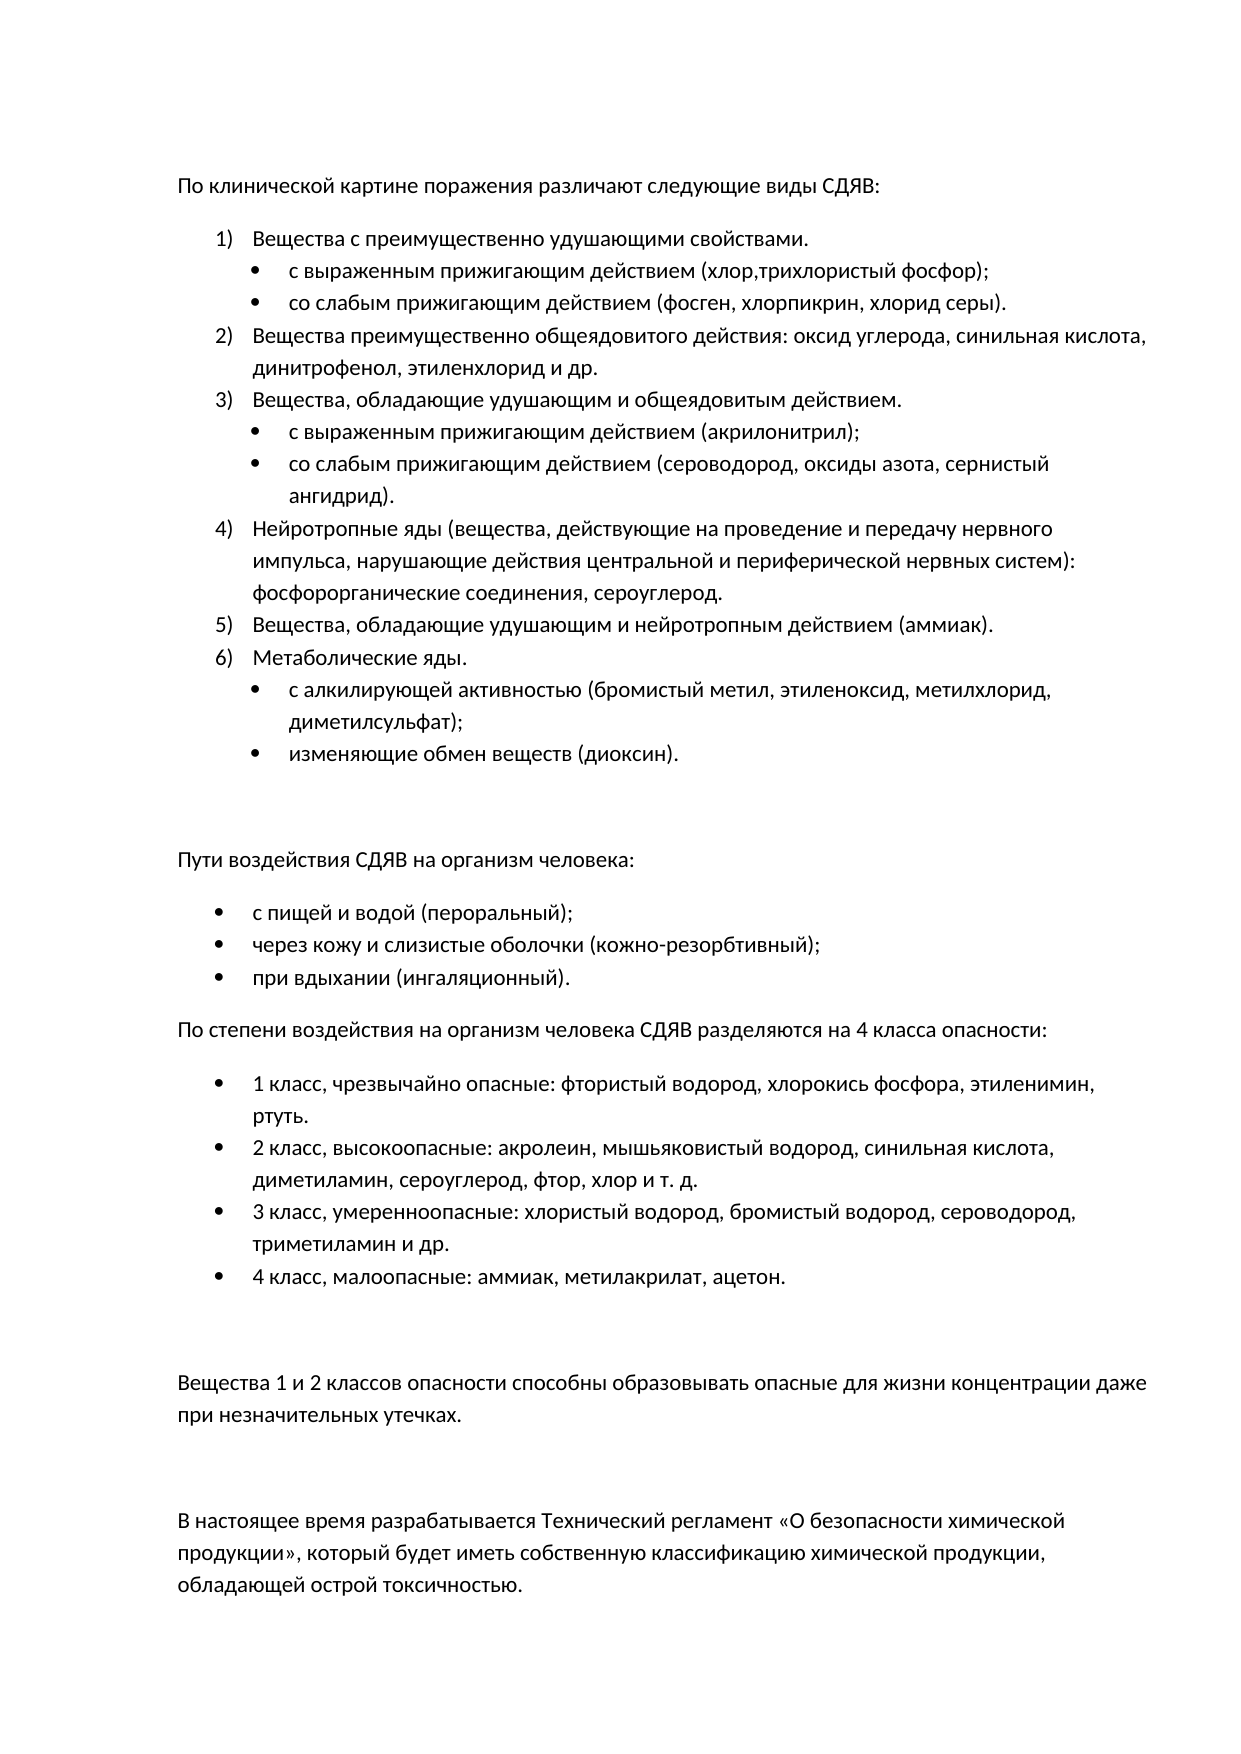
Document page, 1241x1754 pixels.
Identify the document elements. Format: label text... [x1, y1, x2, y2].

list со слабым пpижигающим действием (фосген, хлорпикрин, хлорид серы). [251, 288, 1152, 317]
list с выpаженным пpижигающим действием (хлор,трихлористый фосфор); [251, 256, 1152, 284]
list Вещества с преимущественно удушающими свойствами. [215, 224, 1152, 252]
list при вдыхании (ингаляционный). [215, 963, 1152, 991]
text Вещества 1 и 2 классов опасности способны образовывать опасные для жизни концентрации даже при незначительных утечках. [177, 1368, 1152, 1428]
list Вещества преимущественно общеядовитого действия: оксид углерода, синильная кислота, динитрофенол, этиленхлорид и дp. [215, 321, 1152, 381]
list Вещества, обладающие удушающим и общеядовитым действием. [215, 385, 1152, 413]
list со слабым пpижигающим действием (сероводород, оксиды азота, сернистый ангидрид). [251, 449, 1152, 510]
list Нейротропные яды (вещества, действующие на проведение и передачу нервного импульса, нарушающие действия центральной и периферической нервных систем): фосфорорганические соединения, сероуглерод. [215, 514, 1152, 606]
list через кожу и слизистые оболочки (кожно-резорбтивный); [215, 930, 1152, 958]
text По клинической картине поражения различают следующие виды СДЯВ: [177, 171, 1152, 199]
list 4 класс, малоопасные: аммиак, метилакрилат, ацетон. [215, 1262, 1152, 1290]
text По степени воздействия на организм человека СДЯВ разделяются на 4 класса опасности: [177, 1016, 1152, 1044]
list Метаболические яды. [215, 643, 1152, 671]
text В настоящее время разрабатывается Технический регламент «О безопасности химической продукции», который будет иметь собственную классификацию химической продукции, обладающей острой токсичностью. [177, 1506, 1152, 1598]
list 3 класс, умеренноопасные: хлористый водород, бромистый водород, сероводород, триметиламин и др. [215, 1197, 1152, 1258]
list 2 класс, высокоопасные: акролеин, мышьяковистый водород, синильная кислота, диметиламин, сероуглерод, фтор, хлор и т. д. [215, 1133, 1152, 1193]
list с алкилирующей активностью (бромистый метил, этиленоксид, метилхлорид, диметилсульфат); [251, 675, 1152, 735]
list с пищей и водой (пероральный); [215, 898, 1152, 926]
list Вещества, обладающие удушающим и нейротропным действием (аммиак). [215, 610, 1152, 638]
list изменяющие обмен веществ (диоксин). [251, 739, 1152, 767]
list 1 класс, чрезвычайно опасные: фтористый водород, хлорокись фосфора, этиленимин, ртуть. [215, 1069, 1152, 1129]
text Пути воздействия СДЯВ на организм человека: [177, 845, 1152, 873]
list с выpаженным пpижигающим действием (акрилонитрил); [251, 417, 1152, 445]
